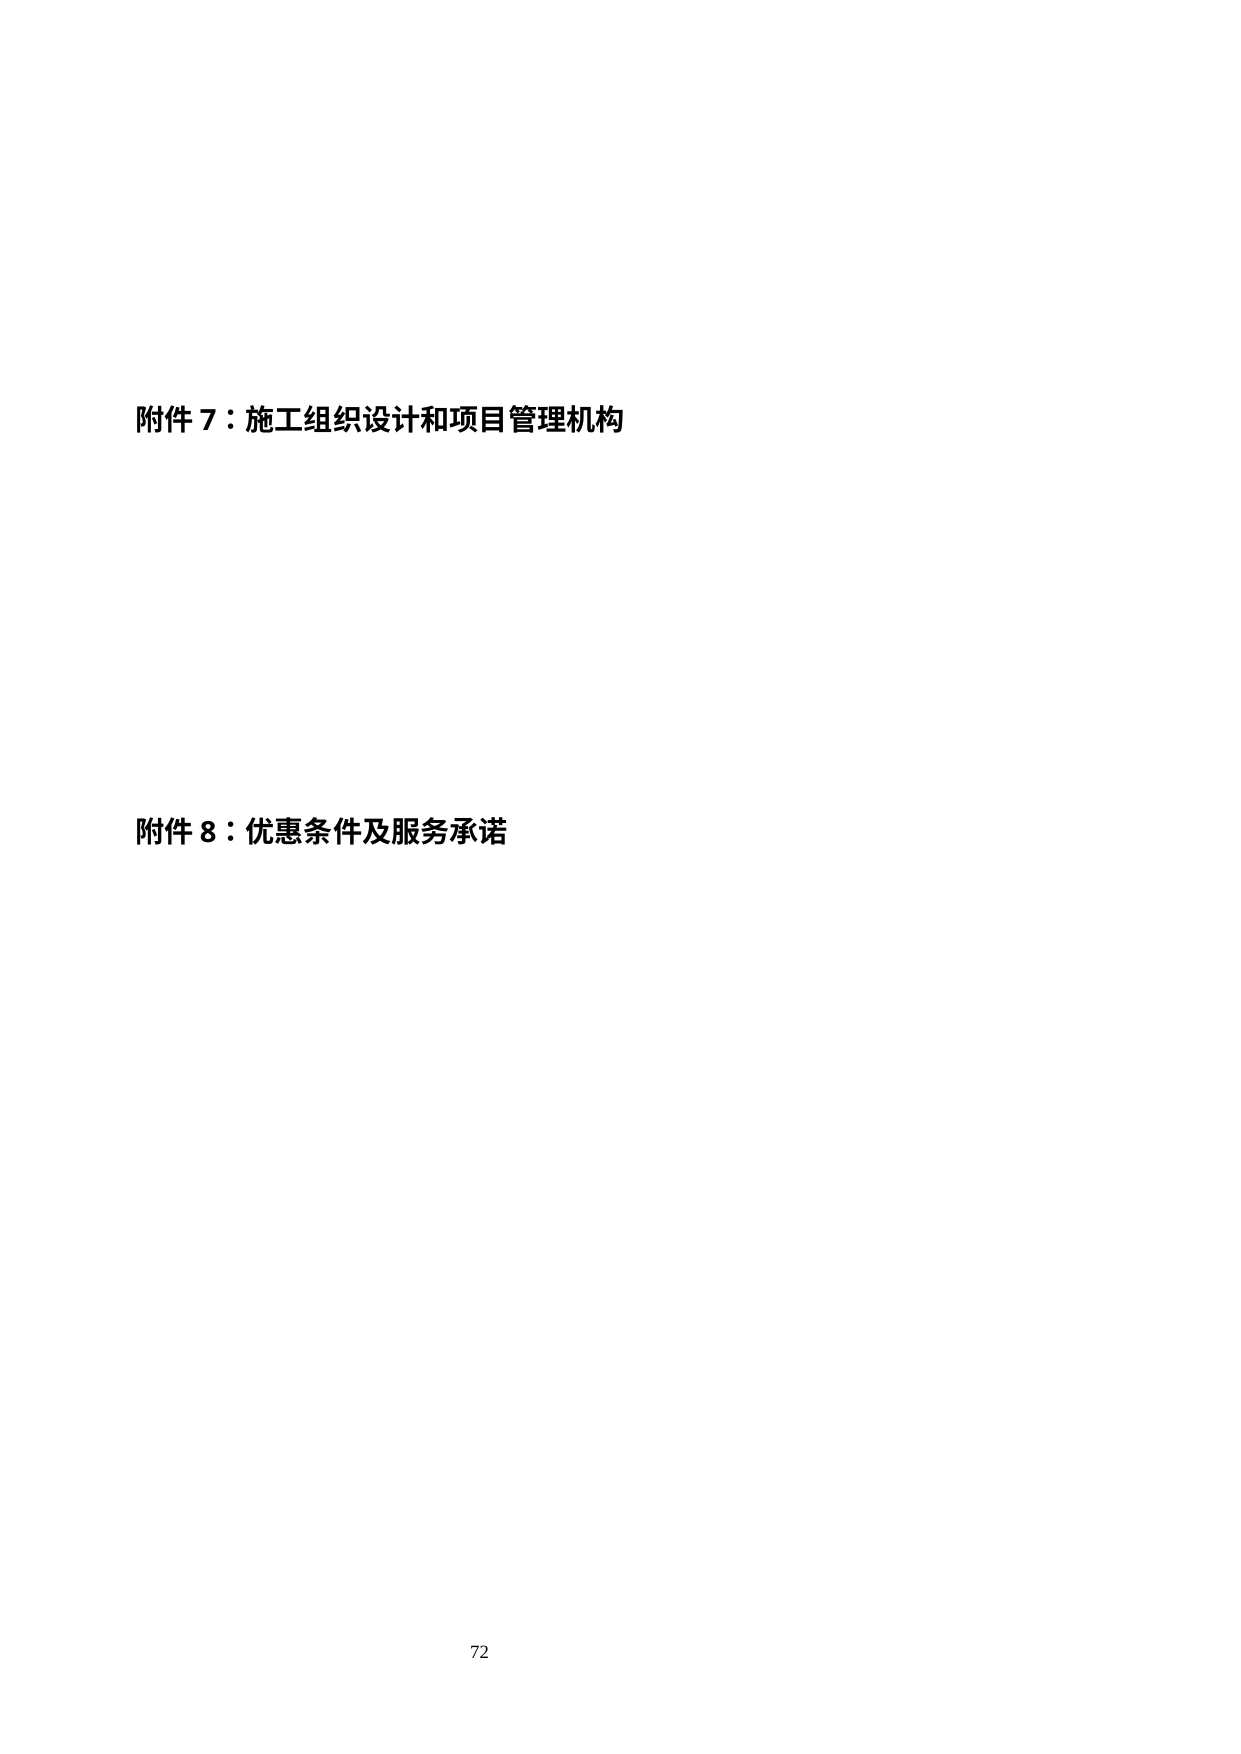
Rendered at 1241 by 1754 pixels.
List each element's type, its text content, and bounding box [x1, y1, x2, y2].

text 附件7：施工组织设计和项目管理机构 [135, 394, 1105, 439]
text 附件8：优惠条件及服务承诺 [135, 806, 1105, 852]
